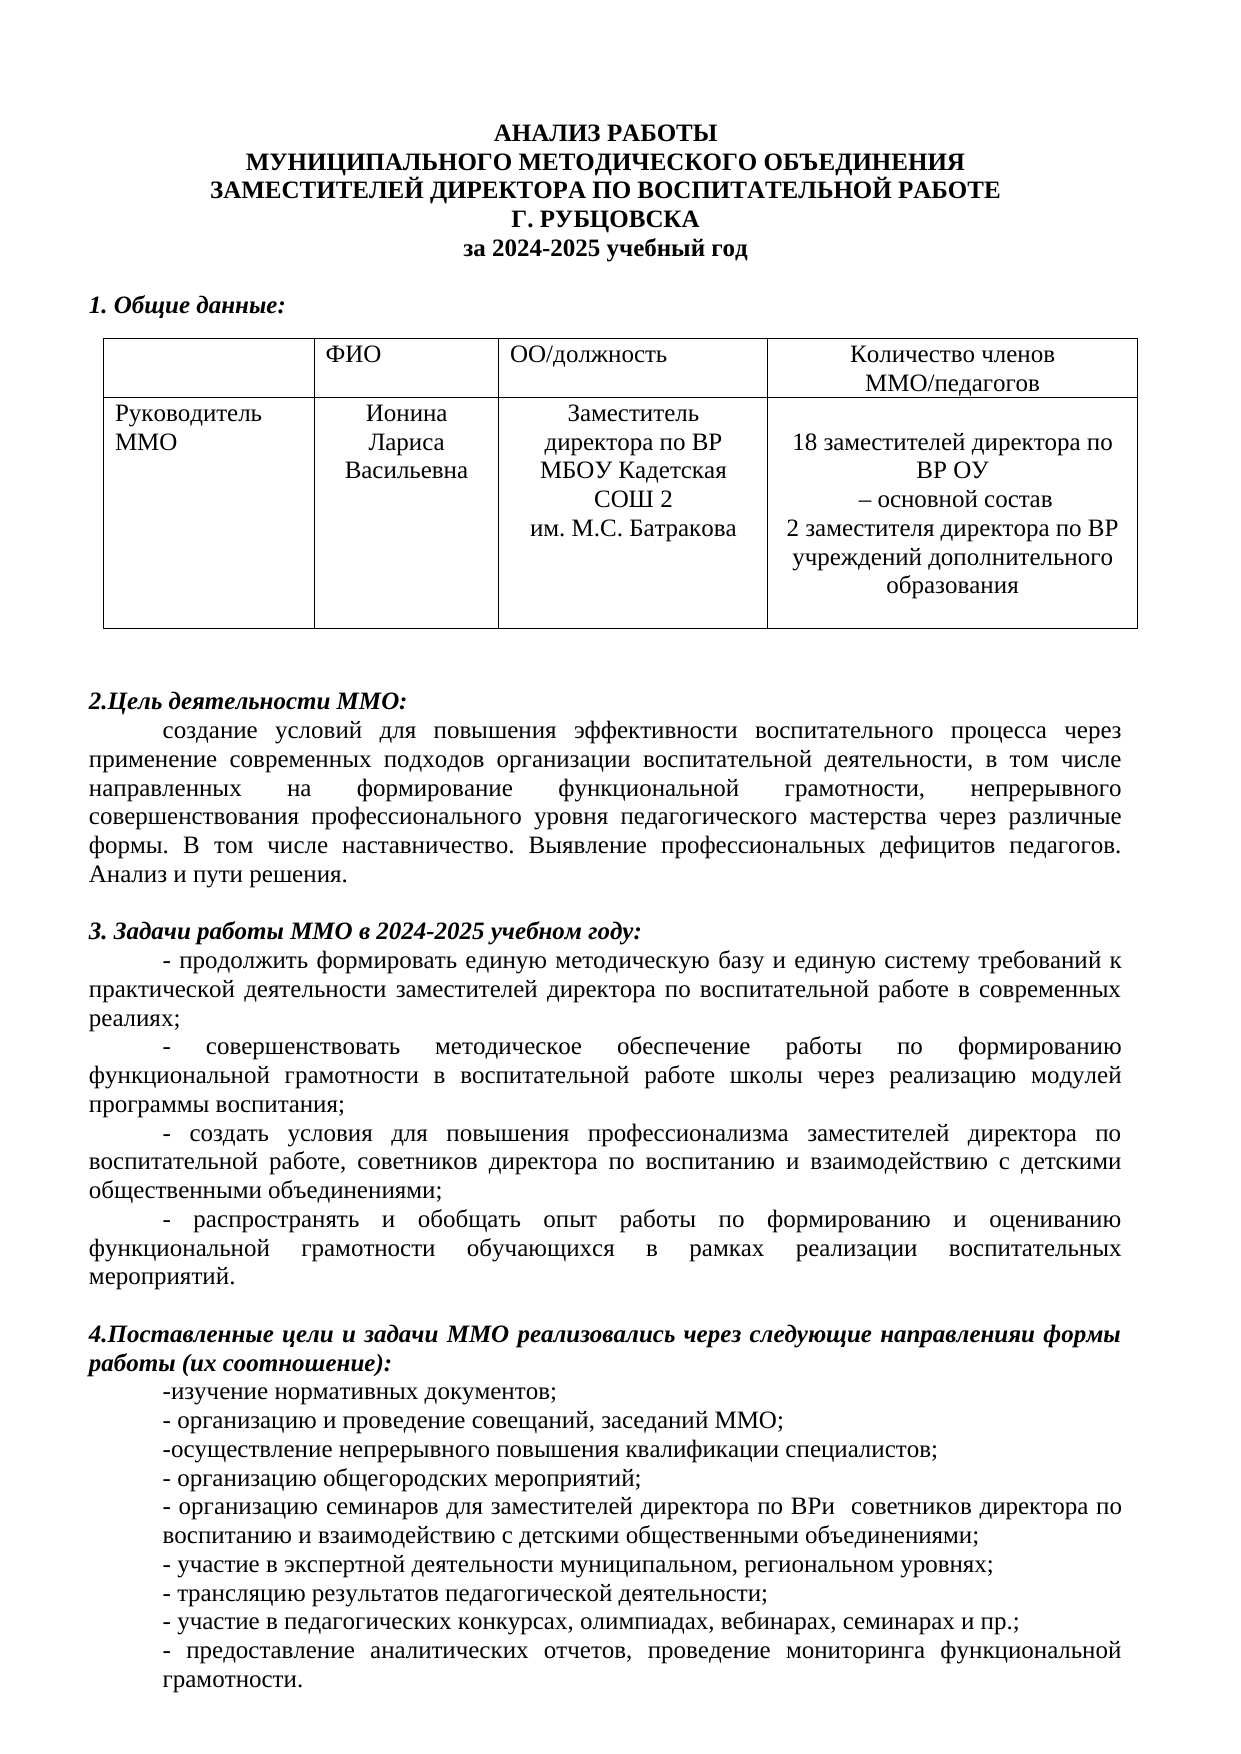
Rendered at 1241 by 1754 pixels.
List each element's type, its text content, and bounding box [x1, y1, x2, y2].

text г. Рубцовска [89, 204, 1122, 233]
text АНАЛИЗ РАБОТЫ [89, 118, 1122, 147]
table_header Количество членов ММО/педагогов [768, 339, 1137, 397]
table_header ФИО [315, 339, 498, 397]
text - совершенствовать методическое обеспечение работы по формированию функциональной грамотности в воспитательной работе школы через реализацию модулей программы воспитания; [89, 1031, 1122, 1118]
table_cell Заместитель директора по ВР МБОУ Кадетская СОШ 2 им. М.С. Батракова [499, 398, 767, 628]
text - организацию семинаров для заместителей директора по ВРи советников директора по воспитанию и взаимодействию с детскими общественными объединениями; [162, 1491, 1122, 1549]
text - организацию и проведение совещаний, заседаний ММО; [162, 1405, 1122, 1434]
text - продолжить формировать единую методическую базу и единую систему требований к практической деятельности заместителей директора по воспитательной работе в современных реалиях; [89, 945, 1122, 1031]
text - создать условия для повышения профессионализма заместителей директора по воспитательной работе, советников директора по воспитанию и взаимодействию с детскими общественными объединениями; [89, 1118, 1122, 1204]
text - предоставление аналитических отчетов, проведение мониторинга функциональной грамотности. [162, 1635, 1122, 1693]
text муниципального методического объединения [89, 147, 1122, 176]
table_cell Руководитель ММО [104, 398, 314, 628]
text 4.Поставленные цели и задачи ММО реализовались через следующие направленияи формы работы (их соотношение): [89, 1319, 1122, 1376]
text -изучение нормативных документов; [162, 1376, 1122, 1405]
table_cell 18 заместителей директора по ВР ОУ – основной состав 2 заместителя директора по ВР учреждений дополнительного образования [768, 398, 1137, 628]
text - распространять и обобщать опыт работы по формированию и оцениванию функциональной грамотности обучающихся в рамках реализации воспитательных мероприятий. [89, 1204, 1122, 1290]
text заместителей директора по воспитательной работе [89, 176, 1122, 204]
text - организацию общегородских мероприятий; [162, 1463, 1122, 1491]
text -осуществление непрерывного повышения квалификации специалистов; [162, 1434, 1122, 1463]
table_cell Ионина Лариса Васильевна [315, 398, 498, 628]
text - участие в экспертной деятельности муниципальном, региональном уровнях; [162, 1549, 1122, 1578]
text - трансляцию результатов педагогической деятельности; [162, 1578, 1122, 1606]
table_header [104, 339, 314, 397]
text 1. Общие данные: [89, 291, 1122, 319]
text создание условий для повышения эффективности воспитательного процесса через применение современных подходов организации воспитательной деятельности, в том числе направленных на формирование функциональной грамотности, непрерывного совершенствования профессионального уровня педагогического мастерства через различные формы. В том числе наставничество. Выявление профессиональных дефицитов педагогов. Анализ и пути решения. [89, 715, 1122, 888]
text за 2024-2025 учебный год [89, 233, 1122, 262]
text 2.Цель деятельности ММО: [89, 686, 1122, 715]
text - участие в педагогических конкурсах, олимпиадах, вебинарах, семинарах и пр.; [162, 1606, 1122, 1635]
text 3. Задачи работы ММО в 2024-2025 учебном году: [89, 916, 1122, 945]
table_header ОО/должность [499, 339, 767, 397]
